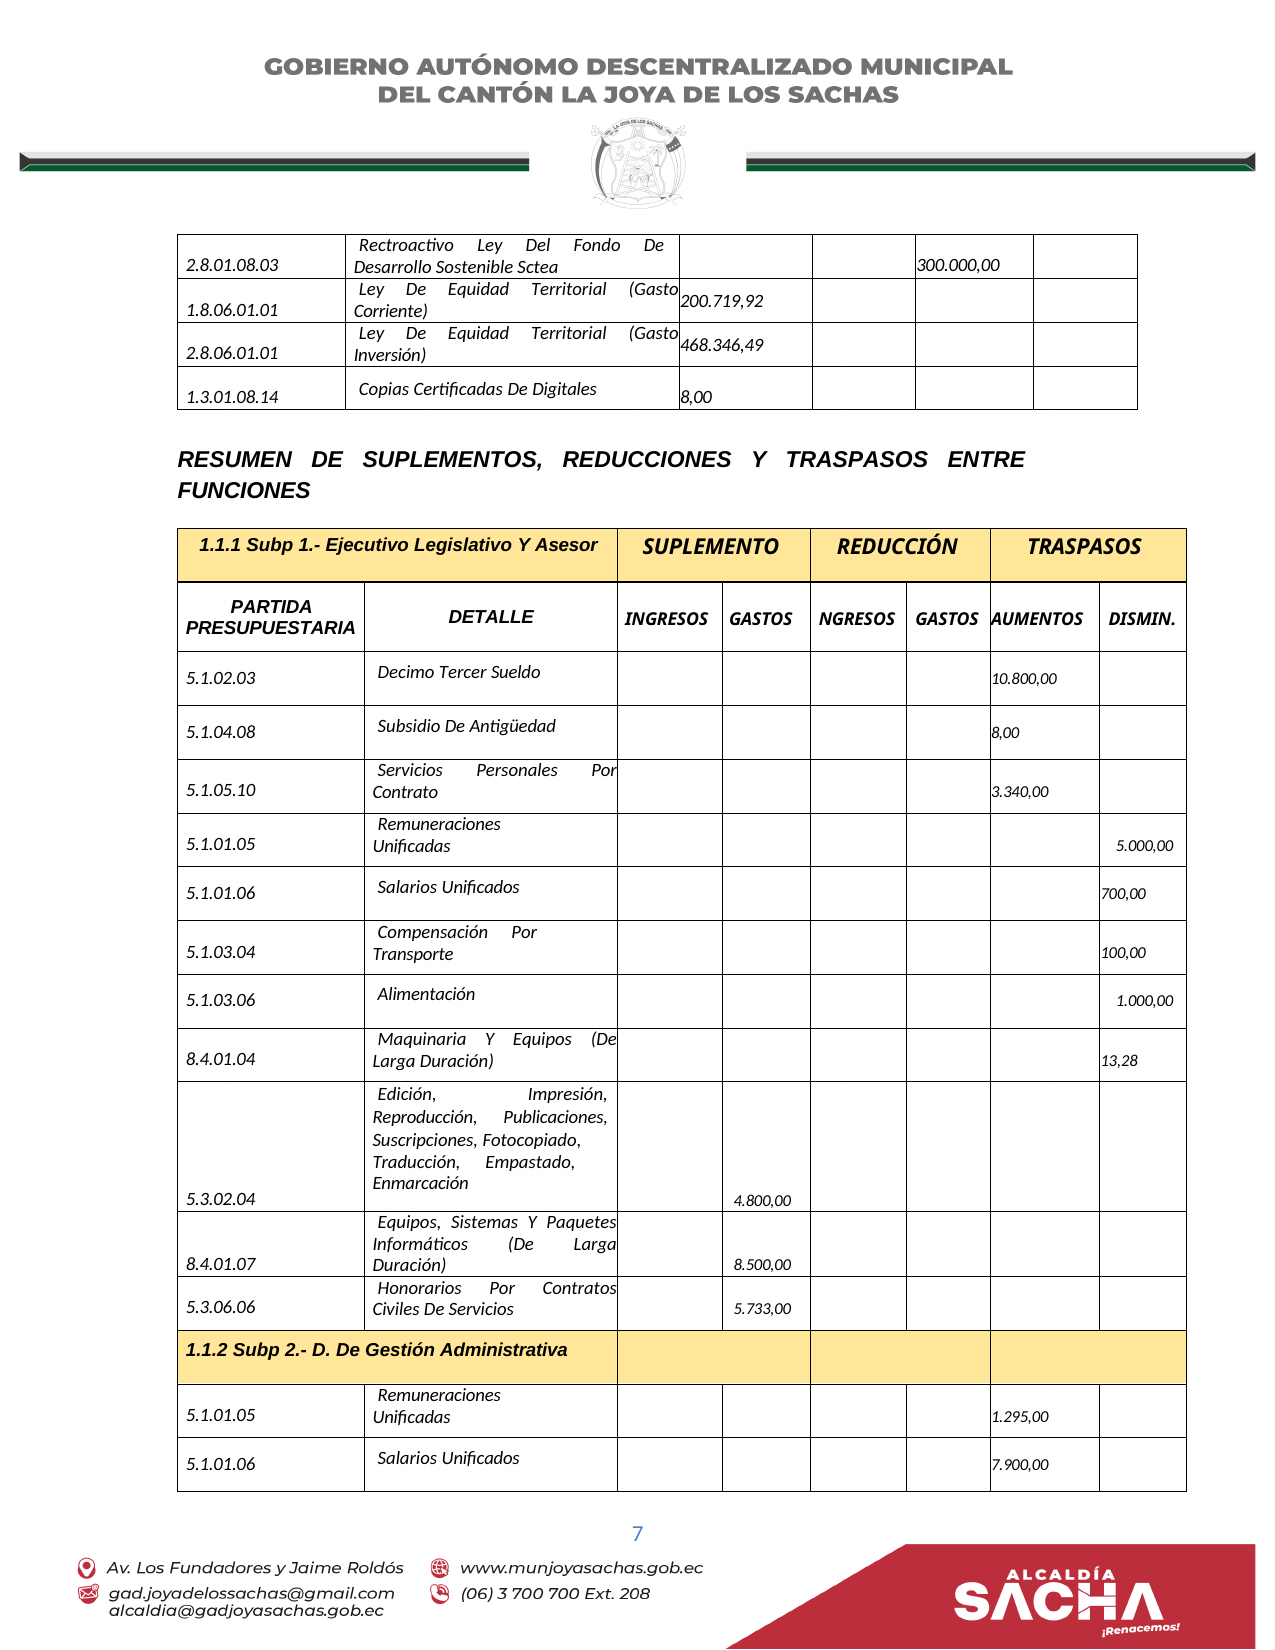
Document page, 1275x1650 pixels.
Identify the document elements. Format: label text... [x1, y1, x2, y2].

table_cell [811, 921, 906, 974]
table_cell Maquinaria Y Equipos (De Larga Duración) [365, 1029, 617, 1081]
table_cell [723, 814, 810, 866]
table_cell [907, 1385, 990, 1437]
table_cell Salarios Unificados [365, 867, 617, 920]
table_cell 5.3.02.04 [178, 1082, 364, 1211]
table_header REDUCCIÓN [811, 529, 990, 581]
table_cell 1.000,00 [1100, 975, 1186, 1027]
table_cell [991, 867, 1099, 920]
table_cell [618, 1438, 722, 1491]
table_cell Remuneraciones Unificadas [365, 1385, 617, 1437]
table_cell [723, 921, 810, 974]
table_cell 8.4.01.07 [178, 1212, 364, 1276]
table_cell [907, 1082, 990, 1211]
table_cell DISMIN. [1100, 583, 1186, 651]
table_cell [811, 975, 906, 1027]
table_header SUPLEMENTO [618, 529, 810, 581]
table_cell [618, 1212, 722, 1276]
table_cell [618, 867, 722, 920]
table_cell [1100, 760, 1186, 812]
table_cell [723, 760, 810, 812]
table_cell Copias Certificadas De Digitales [346, 367, 679, 408]
table_cell NGRESOS [811, 583, 906, 651]
table_cell [1100, 1385, 1186, 1437]
table_cell INGRESOS [618, 583, 722, 651]
table_cell Equipos, Sistemas Y Paquetes Informáticos (De Larga Duración) [365, 1212, 617, 1276]
table_cell 5.733,00 [723, 1277, 810, 1330]
table_cell Rectroactivo Ley Del Fondo De Desarrollo Sostenible Sctea [346, 235, 679, 278]
table_cell GASTOS [907, 583, 990, 651]
table_cell Edición, Impresión, Reproducción, Publicaciones, Suscripciones, Fotocopiado, Traducción, Empastado, Enmarcación [365, 1082, 617, 1211]
table_cell [811, 1385, 906, 1437]
table_cell Ley De Equidad Territorial (Gasto Inversión) [346, 323, 679, 366]
table_cell Compensación Por Transporte [365, 921, 617, 974]
table_cell [811, 706, 906, 759]
table_cell Ley De Equidad Territorial (Gasto Corriente) [346, 279, 679, 322]
table_header TRASPASOS [991, 529, 1186, 581]
table_cell [1034, 323, 1137, 366]
table_cell 700,00 [1100, 867, 1186, 920]
table_cell [811, 1082, 906, 1211]
table_cell 200.719,92 [680, 279, 812, 322]
table_cell [916, 323, 1033, 366]
table_cell 1.295,00 [991, 1385, 1099, 1437]
table_cell Remuneraciones Unificadas [365, 814, 617, 866]
table_cell [618, 706, 722, 759]
table_cell 8,00 [680, 367, 812, 408]
table_cell 5.000,00 [1100, 814, 1186, 866]
table_cell [618, 975, 722, 1027]
table_cell [811, 760, 906, 812]
table_cell [618, 1277, 722, 1330]
table_cell 5.1.01.05 [178, 814, 364, 866]
table_cell [907, 1029, 990, 1081]
table_cell 5.1.01.06 [178, 1438, 364, 1491]
table_cell [811, 814, 906, 866]
table_cell [907, 760, 990, 812]
table_cell [618, 1082, 722, 1211]
table_cell [813, 367, 915, 408]
table_cell [813, 235, 915, 278]
table_cell [991, 814, 1099, 866]
table_cell [723, 867, 810, 920]
table_cell [723, 1029, 810, 1081]
table_cell AUMENTOS [991, 583, 1099, 651]
table_cell [618, 652, 722, 705]
table_cell 10.800,00 [991, 652, 1099, 705]
table_cell DETALLE [365, 583, 617, 651]
table_cell 3.340,00 [991, 760, 1099, 812]
table_cell [723, 1438, 810, 1491]
table_cell [907, 975, 990, 1027]
table_cell [1100, 1438, 1186, 1491]
table_cell Alimentación [365, 975, 617, 1027]
table_cell 1.8.06.01.01 [178, 279, 345, 322]
table_cell [916, 279, 1033, 322]
table_cell [811, 652, 906, 705]
table_cell [1100, 706, 1186, 759]
table_cell [907, 921, 990, 974]
table_cell 100,00 [1100, 921, 1186, 974]
table_cell [723, 706, 810, 759]
table_cell [813, 323, 915, 366]
table_cell [1100, 652, 1186, 705]
table_cell 8.500,00 [723, 1212, 810, 1276]
table_cell 2.8.06.01.01 [178, 323, 345, 366]
table_cell [811, 1277, 906, 1330]
table_cell [618, 814, 722, 866]
table_cell [1034, 235, 1137, 278]
table_cell 8.4.01.04 [178, 1029, 364, 1081]
table_cell Honorarios Por Contratos Civiles De Servicios [365, 1277, 617, 1330]
table_cell 7.900,00 [991, 1438, 1099, 1491]
table_cell 2.8.01.08.03 [178, 235, 345, 278]
table_cell [1100, 1082, 1186, 1211]
table_cell [618, 1029, 722, 1081]
table_cell 5.3.06.06 [178, 1277, 364, 1330]
table_cell [811, 1212, 906, 1276]
table_cell [723, 975, 810, 1027]
table_cell 5.1.01.06 [178, 867, 364, 920]
table_cell [991, 1029, 1099, 1081]
table_cell 1.1.2 Subp 2.- D. De Gestión Administrativa [178, 1331, 617, 1383]
table_cell [811, 1331, 990, 1383]
table_cell [618, 921, 722, 974]
table_cell 5.1.01.05 [178, 1385, 364, 1437]
table_cell 5.1.04.08 [178, 706, 364, 759]
table_cell [991, 1212, 1099, 1276]
table_cell [723, 652, 810, 705]
table_cell 4.800,00 [723, 1082, 810, 1211]
table_cell 5.1.03.06 [178, 975, 364, 1027]
table_cell PARTIDA PRESUPUESTARIA [178, 583, 364, 651]
table_cell [907, 1438, 990, 1491]
table_cell [907, 1212, 990, 1276]
picture [19, 23, 1256, 1650]
table_cell Salarios Unificados [365, 1438, 617, 1491]
table_cell [907, 1277, 990, 1330]
table_cell Subsidio De Antigüedad [365, 706, 617, 759]
table_cell 13,28 [1100, 1029, 1186, 1081]
table_cell [1100, 1277, 1186, 1330]
table_cell 5.1.02.03 [178, 652, 364, 705]
table_cell 5.1.05.10 [178, 760, 364, 812]
table_cell [1100, 1212, 1186, 1276]
table_cell [723, 1385, 810, 1437]
table_cell Decimo Tercer Sueldo [365, 652, 617, 705]
table_cell [991, 1277, 1099, 1330]
text RESUMEN DE SUPLEMENTOS, REDUCCIONES Y TRASPASOS ENTRE FUNCIONES [177, 446, 1025, 503]
table_cell 5.1.03.04 [178, 921, 364, 974]
table_cell [907, 706, 990, 759]
table_cell [916, 367, 1033, 408]
table_cell [991, 1331, 1186, 1383]
table_cell Servicios Personales Por Contrato [365, 760, 617, 812]
table_cell [991, 975, 1099, 1027]
table_cell 300.000,00 [916, 235, 1033, 278]
table_cell 1.3.01.08.14 [178, 367, 345, 408]
table_cell [811, 1029, 906, 1081]
table_header 1.1.1 Subp 1.- Ejecutivo Legislativo Y Asesor [178, 529, 617, 581]
table_cell [991, 921, 1099, 974]
table_cell [907, 814, 990, 866]
table_cell [907, 867, 990, 920]
table_cell [618, 1385, 722, 1437]
table_cell [680, 235, 812, 278]
table_cell [991, 1082, 1099, 1211]
table_cell [811, 867, 906, 920]
table_cell 468.346,49 [680, 323, 812, 366]
table_cell [618, 1331, 810, 1383]
table_cell [907, 652, 990, 705]
table_cell [811, 1438, 906, 1491]
table_cell [1034, 367, 1137, 408]
table_cell GASTOS [723, 583, 810, 651]
table_cell [813, 279, 915, 322]
table_cell [618, 760, 722, 812]
table_cell [1034, 279, 1137, 322]
table_cell 8,00 [991, 706, 1099, 759]
